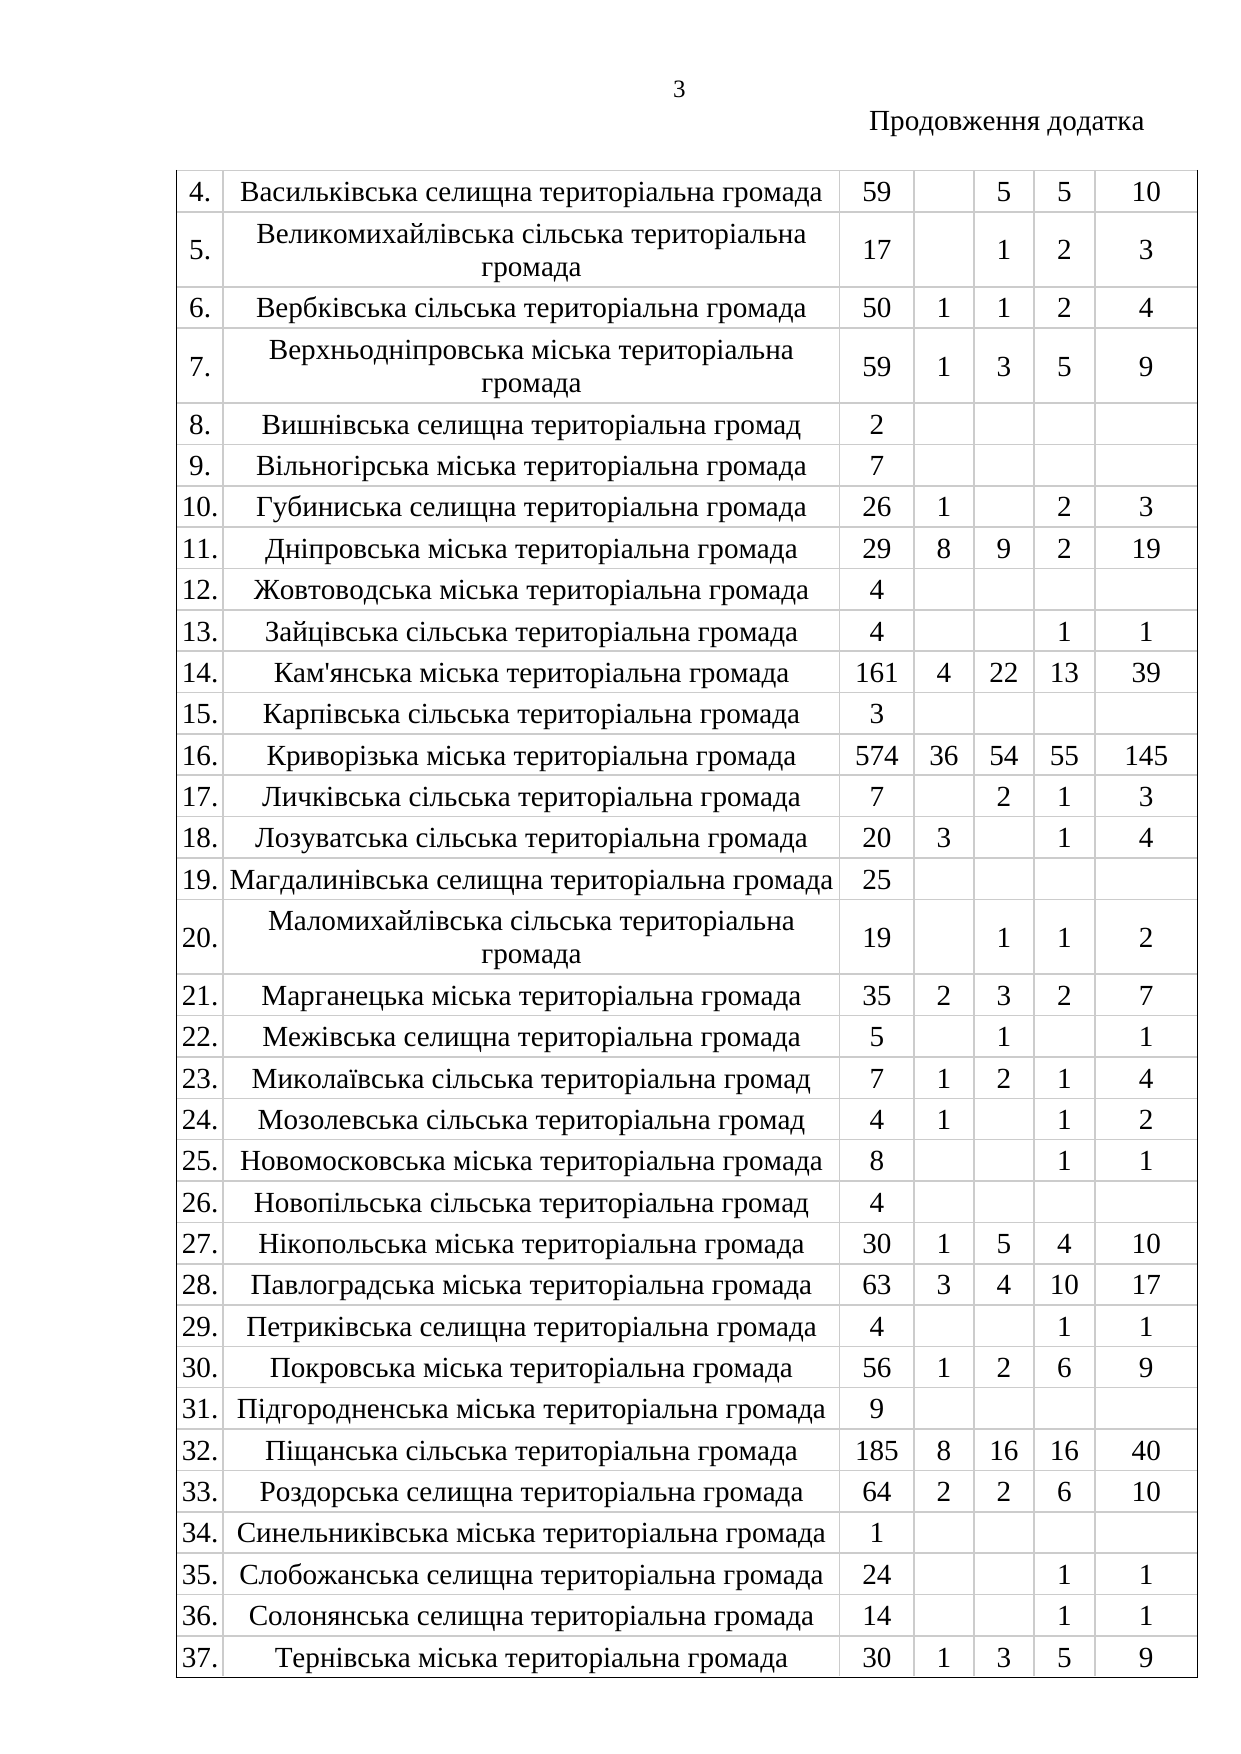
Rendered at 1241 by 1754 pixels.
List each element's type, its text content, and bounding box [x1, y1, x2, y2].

table_cell Роздорська селищна територіальна громада [224, 1471, 839, 1511]
table_cell [915, 1140, 973, 1180]
table_cell 1 [1035, 611, 1094, 650]
table_cell 1 [915, 1347, 973, 1387]
table_cell 36. [177, 1595, 222, 1635]
table_cell 3 [915, 1265, 973, 1304]
table_cell 1 [1096, 611, 1197, 650]
table_cell 28. [177, 1265, 222, 1304]
table_cell Дніпровська міська територіальна громада [224, 528, 839, 568]
table_cell 4 [840, 1099, 913, 1139]
table_cell [975, 859, 1033, 898]
table_cell 21. [177, 975, 222, 1015]
table_cell 12. [177, 569, 222, 609]
table_cell 1 [1035, 1099, 1094, 1139]
table_cell 1 [840, 1513, 913, 1552]
table_cell 4 [1096, 817, 1197, 857]
table_cell Жовтоводська міська територіальна громада [224, 569, 839, 609]
table_cell 20 [840, 817, 913, 857]
table_cell 29. [177, 1306, 222, 1346]
table_cell 16. [177, 735, 222, 774]
table_cell [915, 1513, 973, 1552]
table_cell 4. [177, 171, 222, 211]
table_cell 9 [975, 528, 1033, 568]
table_cell [1035, 1388, 1094, 1428]
table_cell 2 [915, 1471, 973, 1511]
table_cell 1 [1096, 1016, 1197, 1056]
table_cell 2 [1035, 487, 1094, 526]
table_cell 54 [975, 735, 1033, 774]
table_cell 10. [177, 487, 222, 526]
table_cell [1096, 859, 1197, 898]
table_cell 8 [840, 1140, 913, 1180]
table_cell Новомосковська міська територіальна громада [224, 1140, 839, 1180]
table_cell 17 [1096, 1265, 1197, 1304]
table_cell 59 [840, 171, 913, 211]
table_cell 34. [177, 1513, 222, 1552]
table_cell 2 [1096, 1099, 1197, 1139]
table_cell 1 [1035, 776, 1094, 816]
table_cell [915, 569, 973, 609]
table_cell Верхньодніпровська міська територіальна громада [224, 329, 839, 402]
table_cell [915, 611, 973, 650]
table_cell Вишнівська селищна територіальна громад [224, 404, 839, 443]
table_cell 19. [177, 859, 222, 898]
table_cell Зайцівська сільська територіальна громада [224, 611, 839, 650]
table_cell 3 [915, 817, 973, 857]
table_cell 10 [1035, 1265, 1094, 1304]
table_cell 2 [1035, 288, 1094, 327]
table_cell [975, 404, 1033, 443]
table_cell Синельниківська міська територіальна громада [224, 1513, 839, 1552]
table_cell Лозуватська сільська територіальна громада [224, 817, 839, 857]
table_cell 1 [915, 329, 973, 402]
table_cell [975, 1513, 1033, 1552]
table_cell [1035, 1016, 1094, 1056]
table_cell 15. [177, 693, 222, 733]
table_cell 4 [840, 569, 913, 609]
table_cell [975, 487, 1033, 526]
table_cell [915, 404, 973, 443]
table_cell Нікопольська міська територіальна громада [224, 1223, 839, 1263]
table_cell 30. [177, 1347, 222, 1387]
table_cell Піщанська сільська територіальна громада [224, 1430, 839, 1469]
table_cell 55 [1035, 735, 1094, 774]
table_cell [975, 1595, 1033, 1635]
table_cell Вербківська сільська територіальна громада [224, 288, 839, 327]
table_cell 23. [177, 1058, 222, 1097]
table_cell 39 [1096, 652, 1197, 692]
table_cell [915, 1388, 973, 1428]
table_cell [915, 1016, 973, 1056]
table_cell Новопільська сільська територіальна громад [224, 1182, 839, 1221]
table_cell [1035, 859, 1094, 898]
table_cell 1 [915, 1058, 973, 1097]
table_cell 1 [1096, 1595, 1197, 1635]
table_cell 24. [177, 1099, 222, 1139]
table_cell 1 [915, 288, 973, 327]
table_cell [915, 693, 973, 733]
table_cell 7 [840, 445, 913, 485]
table_cell [975, 1306, 1033, 1346]
table_cell [1096, 1388, 1197, 1428]
table_cell [915, 1595, 973, 1635]
table_cell 1 [915, 487, 973, 526]
table_cell Криворізька міська територіальна громада [224, 735, 839, 774]
table_cell 29 [840, 528, 913, 568]
table_cell Межівська селищна територіальна громада [224, 1016, 839, 1056]
table_cell [915, 213, 973, 286]
table_cell 1 [1035, 1140, 1094, 1180]
table_cell [975, 693, 1033, 733]
table_cell 36 [915, 735, 973, 774]
table_cell 14. [177, 652, 222, 692]
table_cell 1 [1035, 1058, 1094, 1097]
table_cell 5 [1035, 1637, 1094, 1676]
table_cell [975, 1140, 1033, 1180]
table_cell 1 [1096, 1140, 1197, 1180]
table_cell 2 [975, 1058, 1033, 1097]
table_cell [1035, 569, 1094, 609]
table_cell [1096, 1513, 1197, 1552]
table_cell [1096, 569, 1197, 609]
table_cell [1096, 1182, 1197, 1221]
table_cell 7 [1096, 975, 1197, 1015]
table_cell 1 [975, 213, 1033, 286]
table_cell 3 [975, 329, 1033, 402]
table_cell [915, 900, 973, 973]
table_cell 27. [177, 1223, 222, 1263]
table_cell 7. [177, 329, 222, 402]
table_cell [975, 817, 1033, 857]
table_cell 4 [840, 611, 913, 650]
table_cell 4 [840, 1306, 913, 1346]
table_cell [1035, 693, 1094, 733]
table_cell 161 [840, 652, 913, 692]
table_cell Магдалинівська селищна територіальна громада [224, 859, 839, 898]
table_cell 5. [177, 213, 222, 286]
table_cell 19 [840, 900, 913, 973]
table_cell 33. [177, 1471, 222, 1511]
table_cell 2 [915, 975, 973, 1015]
table_cell 40 [1096, 1430, 1197, 1469]
table_cell 1 [1096, 1306, 1197, 1346]
table_cell Слобожанська селищна територіальна громада [224, 1554, 839, 1594]
table_cell Маломихайлівська сільська територіальна громада [224, 900, 839, 973]
table_cell 10 [1096, 1471, 1197, 1511]
table_cell [1035, 1182, 1094, 1221]
table_cell 9 [1096, 1637, 1197, 1676]
table_cell 8 [915, 528, 973, 568]
table_cell 9 [1096, 1347, 1197, 1387]
table_cell Мозолевська сільська територіальна громад [224, 1099, 839, 1139]
table_cell 1 [915, 1099, 973, 1139]
table_cell 10 [1096, 1223, 1197, 1263]
table_cell 6 [1035, 1471, 1094, 1511]
table_cell 50 [840, 288, 913, 327]
table_cell 13. [177, 611, 222, 650]
table_cell 3 [1096, 487, 1197, 526]
table_cell 5 [840, 1016, 913, 1056]
table_cell [975, 611, 1033, 650]
table_cell 574 [840, 735, 913, 774]
table_cell 3 [975, 975, 1033, 1015]
table_cell 145 [1096, 735, 1197, 774]
table_cell 59 [840, 329, 913, 402]
table_cell 10 [1096, 171, 1197, 211]
table_cell 31. [177, 1388, 222, 1428]
table_cell 63 [840, 1265, 913, 1304]
table_cell 19 [1096, 528, 1197, 568]
table_cell 11. [177, 528, 222, 568]
table_cell 1 [1035, 1554, 1094, 1594]
table_cell 3 [975, 1637, 1033, 1676]
table_cell [1096, 404, 1197, 443]
table_cell Карпівська сільська територіальна громада [224, 693, 839, 733]
table_cell [1035, 445, 1094, 485]
table_cell [975, 1099, 1033, 1139]
table_cell 6. [177, 288, 222, 327]
table_cell Личківська сільська територіальна громада [224, 776, 839, 816]
table_cell [915, 1306, 973, 1346]
table_cell [915, 445, 973, 485]
table_cell 4 [1035, 1223, 1094, 1263]
table_cell 2 [975, 1347, 1033, 1387]
table_cell 185 [840, 1430, 913, 1469]
table_cell 3 [1096, 776, 1197, 816]
table_cell 2 [840, 404, 913, 443]
table_cell Тернівська міська територіальна громада [224, 1637, 839, 1676]
table_cell 4 [915, 652, 973, 692]
table_cell [975, 1388, 1033, 1428]
table_cell [1096, 445, 1197, 485]
table_cell 35 [840, 975, 913, 1015]
table_cell 1 [975, 288, 1033, 327]
table_cell 7 [840, 1058, 913, 1097]
table_cell [915, 1182, 973, 1221]
table_cell [975, 445, 1033, 485]
table_cell 8 [915, 1430, 973, 1469]
table_cell [915, 776, 973, 816]
table_cell 5 [975, 171, 1033, 211]
table_cell Миколаївська сільська територіальна громад [224, 1058, 839, 1097]
table_cell 1 [1035, 1306, 1094, 1346]
table_cell 1 [1035, 900, 1094, 973]
table_cell 5 [1035, 329, 1094, 402]
table_cell 13 [1035, 652, 1094, 692]
table_cell 30 [840, 1223, 913, 1263]
table_cell 1 [1035, 817, 1094, 857]
table_cell 2 [975, 776, 1033, 816]
table_cell 4 [1096, 1058, 1197, 1097]
table_cell Великомихайлівська сільська територіальна громада [224, 213, 839, 286]
table_cell 18. [177, 817, 222, 857]
table_cell [1035, 1513, 1094, 1552]
table_cell 22 [975, 652, 1033, 692]
table_cell 3 [1096, 213, 1197, 286]
table_cell 20. [177, 900, 222, 973]
table_cell Кам'янська міська територіальна громада [224, 652, 839, 692]
table_cell Марганецька міська територіальна громада [224, 975, 839, 1015]
table_cell 2 [1035, 528, 1094, 568]
table_cell Губиниська селищна територіальна громада [224, 487, 839, 526]
table_cell Васильківська селищна територіальна громада [224, 171, 839, 211]
table_cell 35. [177, 1554, 222, 1594]
table_cell 24 [840, 1554, 913, 1594]
table_cell 5 [1035, 171, 1094, 211]
table_cell 32. [177, 1430, 222, 1469]
table_cell 2 [1035, 975, 1094, 1015]
table_cell 7 [840, 776, 913, 816]
table_cell [915, 859, 973, 898]
table_cell 3 [840, 693, 913, 733]
table_cell [1096, 693, 1197, 733]
table_cell [915, 171, 973, 211]
table_cell [915, 1554, 973, 1594]
table_cell 1 [975, 900, 1033, 973]
table_cell 2 [975, 1471, 1033, 1511]
table_cell 22. [177, 1016, 222, 1056]
table_cell Підгородненська міська територіальна громада [224, 1388, 839, 1428]
table_cell 5 [975, 1223, 1033, 1263]
table_cell 17 [840, 213, 913, 286]
table_cell 30 [840, 1637, 913, 1676]
table_cell 26 [840, 487, 913, 526]
table_cell 1 [915, 1223, 973, 1263]
table_cell [975, 569, 1033, 609]
table_cell 64 [840, 1471, 913, 1511]
table_cell 4 [840, 1182, 913, 1221]
table_cell 16 [1035, 1430, 1094, 1469]
table_cell 1 [1035, 1595, 1094, 1635]
table_cell 25 [840, 859, 913, 898]
table_cell 17. [177, 776, 222, 816]
table_cell 8. [177, 404, 222, 443]
table_cell Павлоградська міська територіальна громада [224, 1265, 839, 1304]
table_cell 25. [177, 1140, 222, 1180]
table_cell Петриківська селищна територіальна громада [224, 1306, 839, 1346]
table_cell Покровська міська територіальна громада [224, 1347, 839, 1387]
table_cell 2 [1096, 900, 1197, 973]
table_cell 16 [975, 1430, 1033, 1469]
table_cell 2 [1035, 213, 1094, 286]
table_cell 1 [915, 1637, 973, 1676]
table_cell 4 [1096, 288, 1197, 327]
table_cell 9. [177, 445, 222, 485]
table_cell [1035, 404, 1094, 443]
table_cell Солонянська селищна територіальна громада [224, 1595, 839, 1635]
table_cell 1 [1096, 1554, 1197, 1594]
table_cell 26. [177, 1182, 222, 1221]
table_cell [975, 1554, 1033, 1594]
table_cell 1 [975, 1016, 1033, 1056]
table_cell 56 [840, 1347, 913, 1387]
table_cell 37. [177, 1637, 222, 1676]
table_cell 4 [975, 1265, 1033, 1304]
table_cell Вільногірська міська територіальна громада [224, 445, 839, 485]
table_cell 14 [840, 1595, 913, 1635]
table_cell [975, 1182, 1033, 1221]
table_cell 9 [1096, 329, 1197, 402]
table_cell 6 [1035, 1347, 1094, 1387]
table_cell 9 [840, 1388, 913, 1428]
